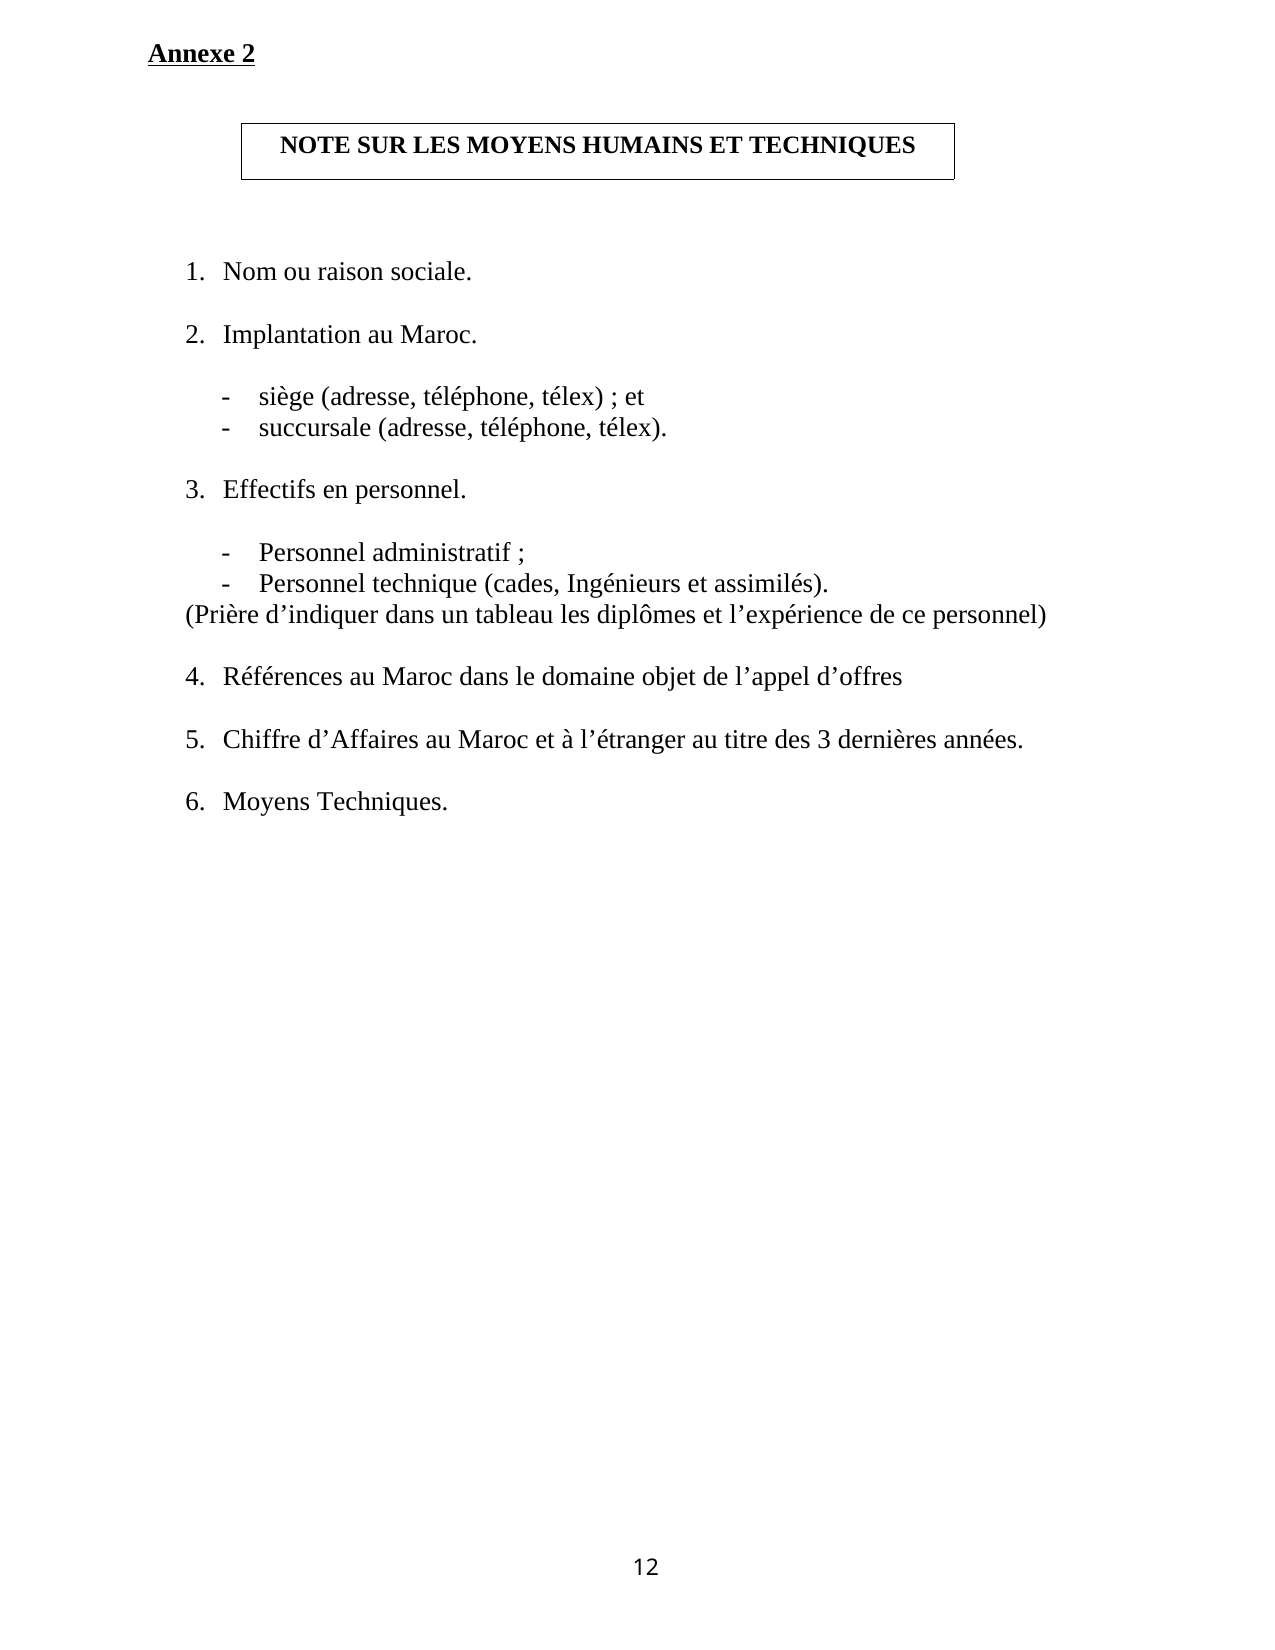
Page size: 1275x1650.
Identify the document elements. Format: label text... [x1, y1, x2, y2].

list Personnel administratif ; [221, 536, 1143, 567]
list Implantation au Maroc. [185, 318, 1143, 349]
list Effectifs en personnel. [185, 473, 1143, 505]
list Moyens Techniques. [185, 785, 1098, 816]
list Références au Maroc dans le domaine objet de l’appel d’offres [185, 660, 1143, 692]
list Nom ou raison sociale. [185, 256, 1143, 287]
text xe 2 [148, 37, 1143, 69]
list succursale (adresse, téléphone, télex). [221, 411, 1143, 442]
list Personnel technique (cades, Ingénieurs et assimilés). [221, 567, 1143, 598]
text (Prière d’indiquer dans un tableau les diplômes et l’expérience de ce personnel) [185, 598, 1143, 629]
list siège (adresse, téléphone, télex) ; et [221, 380, 1143, 411]
list Chiffre d’Affaires au Maroc et à l’étranger au titre des 3 dernières années. [185, 723, 1098, 754]
